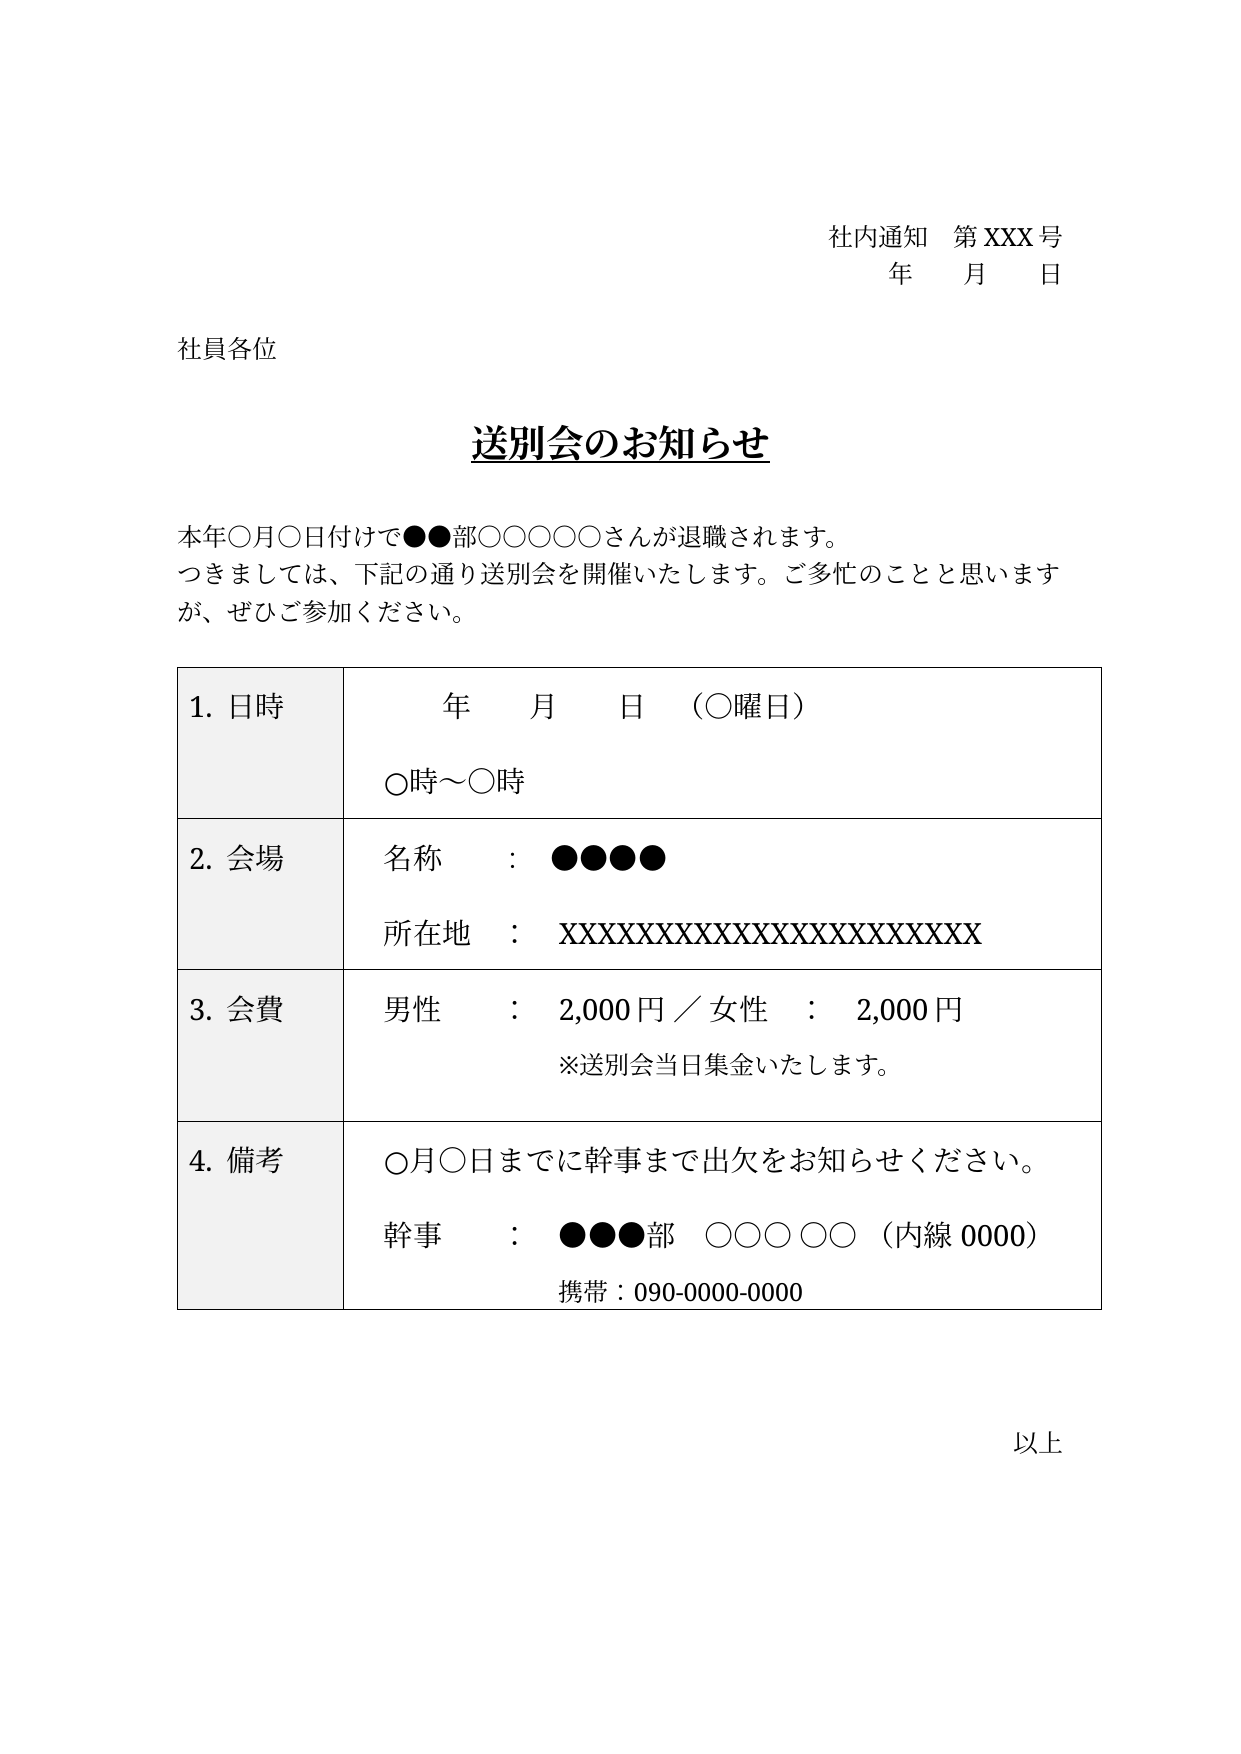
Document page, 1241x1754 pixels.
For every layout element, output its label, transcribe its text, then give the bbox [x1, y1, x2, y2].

table_cell 名称 ： ●●●● 所在地 ： XXXXXXXXXXXXXXXXXXXXXX [344, 819, 1101, 969]
table_cell 備考 [178, 1122, 343, 1309]
table_header 日時 [178, 668, 343, 818]
table_cell 男性 ： 2,000円 ／ 女性 ： 2,000円 ※送別会当日集金いたします。 [344, 970, 1101, 1121]
table_header 年 月 日 （○曜日） ○時～○時 [344, 668, 1101, 818]
table_cell ○月○日までに幹事まで出欠をお知らせください。 幹事 ： ●●●部 ○○○ ○○ （内線 0000） 携帯：090-0000-0000 [344, 1122, 1101, 1309]
table_cell 会場 [178, 819, 343, 969]
text 社内通知 第XXX号 [177, 217, 1063, 254]
text 送別会のお知らせ [177, 404, 1063, 479]
text 本年○月○日付けで●●部○○○○○さんが退職されます。 [177, 517, 1063, 554]
text 年 月 日 [177, 254, 1063, 292]
text つきましては、下記の通り送別会を開催いたします。ご多忙のことと思いますが、ぜひご参加ください。 [177, 554, 1063, 629]
text 以上 [177, 1423, 1063, 1460]
table_cell 会費 [178, 970, 343, 1121]
text 社員各位 [177, 329, 1063, 367]
